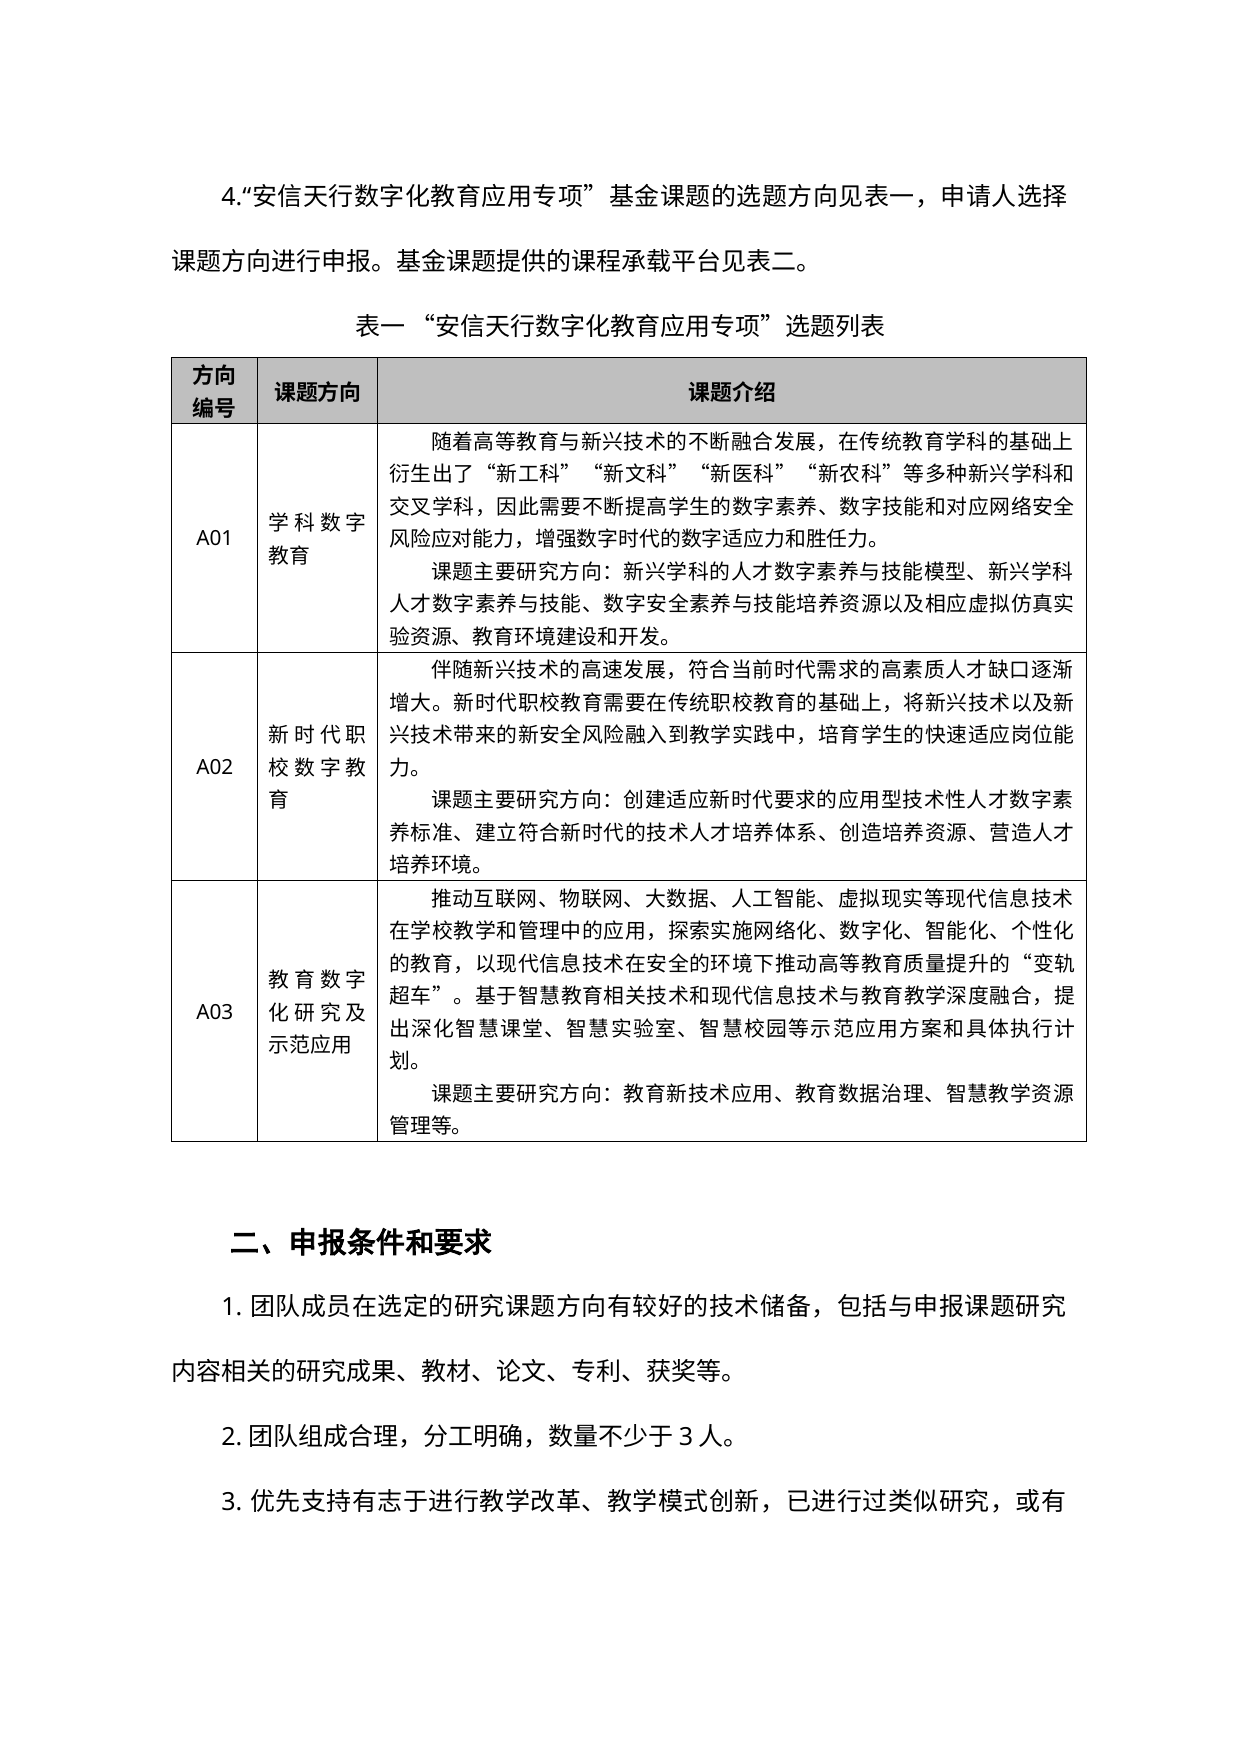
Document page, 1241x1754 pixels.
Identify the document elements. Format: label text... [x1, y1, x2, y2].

table_header 方向编号 [172, 358, 257, 423]
table_cell A03 [172, 881, 257, 1141]
text 二、申报条件和要求 [171, 1207, 1069, 1272]
text 表一 “安信天行数字化教育应用专项”选题列表 [171, 292, 1069, 357]
text 2. 团队组成合理，分工明确，数量不少于3人。 [171, 1402, 1069, 1467]
table_cell 新时代职校数字教育 [258, 653, 377, 880]
text 4.“安信天行数字化教育应用专项”基金课题的选题方向见表一，申请人选择课题方向进行申报。基金课题提供的课程承载平台见表二。 [171, 162, 1069, 292]
table_cell 学科数字教育 [258, 424, 377, 652]
table_cell 教育数字化研究及示范应用 [258, 881, 377, 1141]
text 1. 团队成员在选定的研究课题方向有较好的技术储备，包括与申报课题研究内容相关的研究成果、教材、论文、专利、获奖等。 [171, 1272, 1069, 1402]
table_cell A02 [172, 653, 257, 880]
table_cell 推动互联网、物联网、大数据、人工智能、虚拟现实等现代信息技术在学校教学和管理中的应用，探索实施网络化、数字化、智能化、个性化的教育，以现代信息技术在安全的环境下推动高等教育质量提升的“变轨超车”。基于智慧教育相关技术和现代信息技术与教育教学深度融合，提出深化智慧课堂、智慧实验室、智慧校园等示范应用方案和具体执行计划。 课题主要研究方向：教育新技术应用、教育数据治理、智慧教学资源管理等。 [378, 881, 1086, 1141]
table_header 课题介绍 [378, 358, 1086, 423]
table_cell 随着高等教育与新兴技术的不断融合发展，在传统教育学科的基础上衍生出了“新工科”“新文科”“新医科”“新农科”等多种新兴学科和交叉学科，因此需要不断提高学生的数字素养、数字技能和对应网络安全风险应对能力，增强数字时代的数字适应力和胜任力。 课题主要研究方向：新兴学科的人才数字素养与技能模型、新兴学科人才数字素养与技能、数字安全素养与技能培养资源以及相应虚拟仿真实验资源、教育环境建设和开发。 [378, 424, 1086, 652]
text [171, 1467, 1069, 1532]
table_header 课题方向 [258, 358, 377, 423]
table_cell A01 [172, 424, 257, 652]
table_cell 伴随新兴技术的高速发展，符合当前时代需求的高素质人才缺口逐渐增大。新时代职校教育需要在传统职校教育的基础上，将新兴技术以及新兴技术带来的新安全风险融入到教学实践中，培育学生的快速适应岗位能力。 课题主要研究方向：创建适应新时代要求的应用型技术性人才数字素养标准、建立符合新时代的技术人才培养体系、创造培养资源、营造人才培养环境。 [378, 653, 1086, 880]
